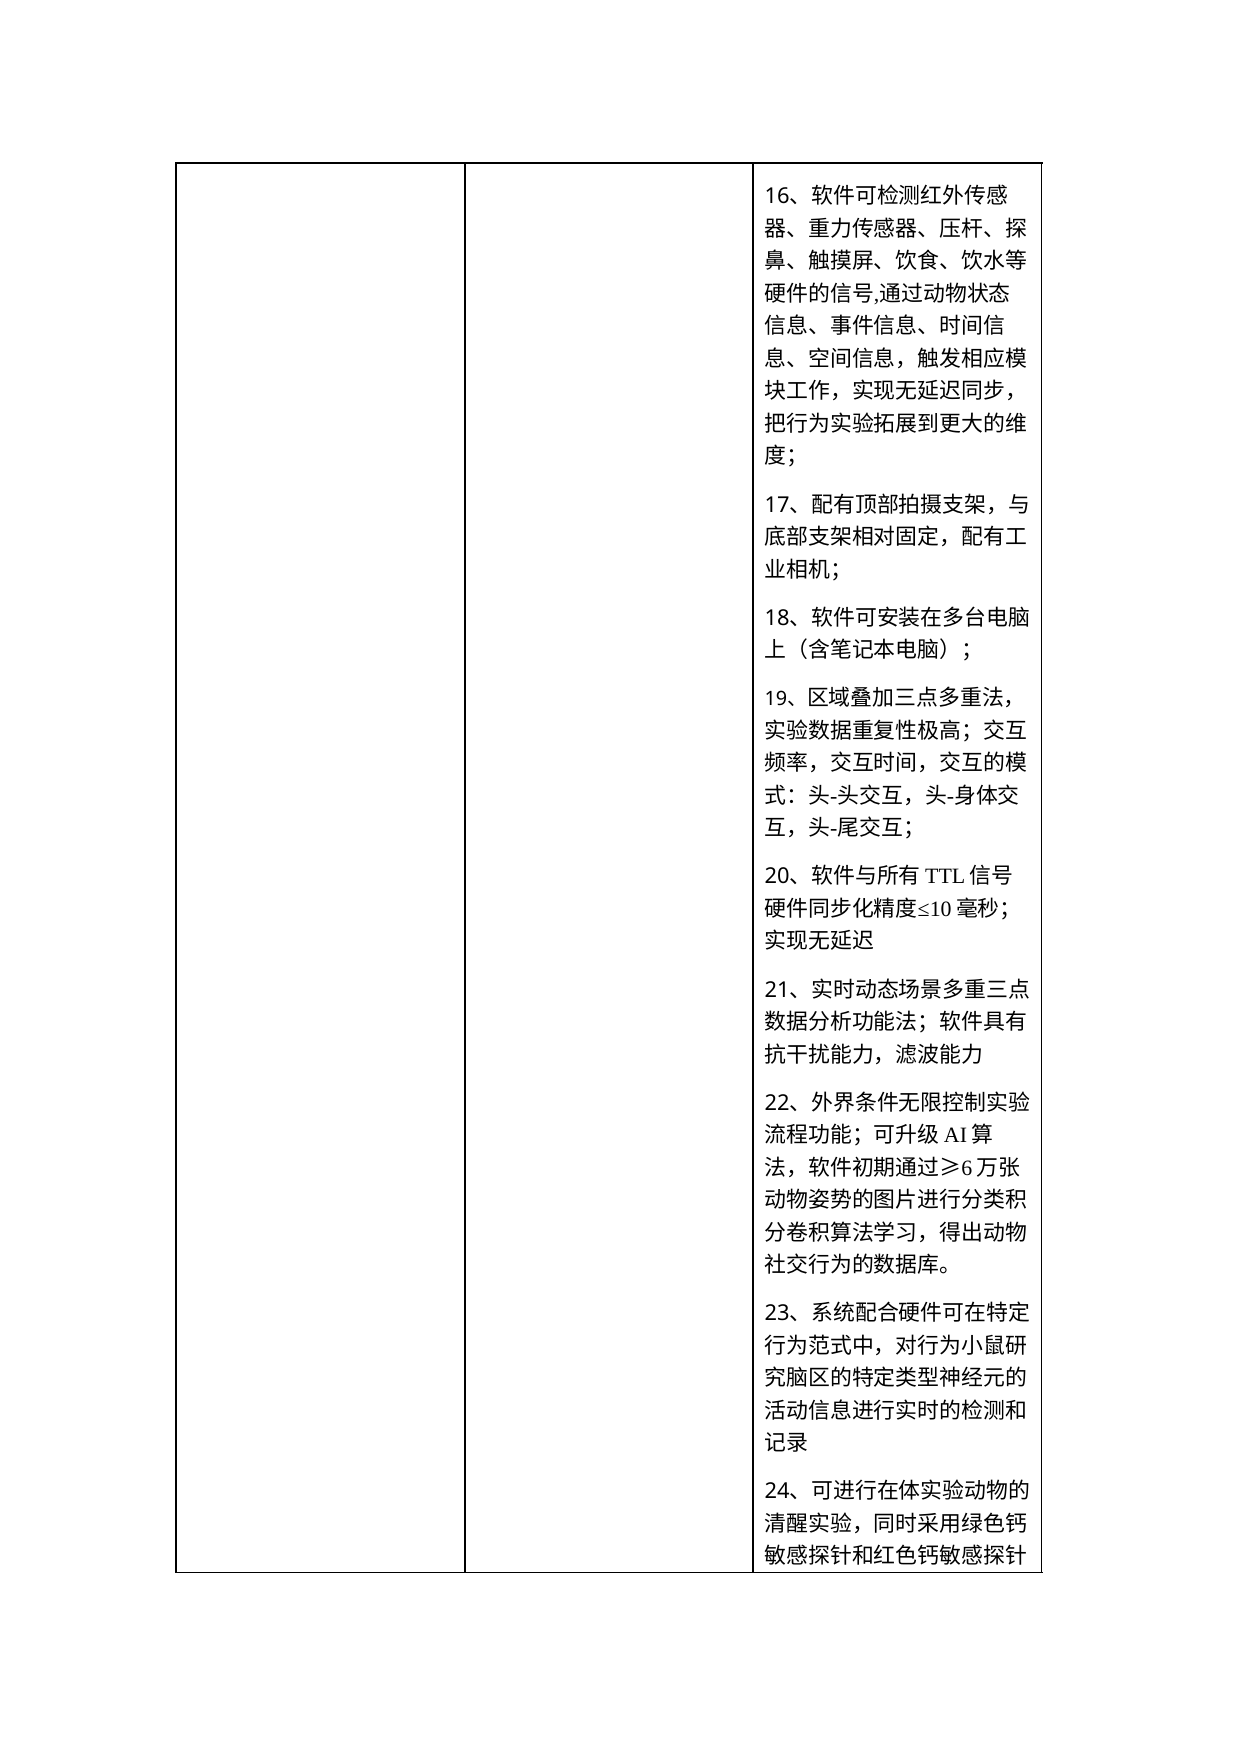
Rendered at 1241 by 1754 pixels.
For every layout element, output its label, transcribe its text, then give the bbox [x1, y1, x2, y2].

table_cell [177, 164, 464, 1572]
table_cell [754, 164, 1041, 1572]
table_cell 1 [466, 164, 752, 1572]
